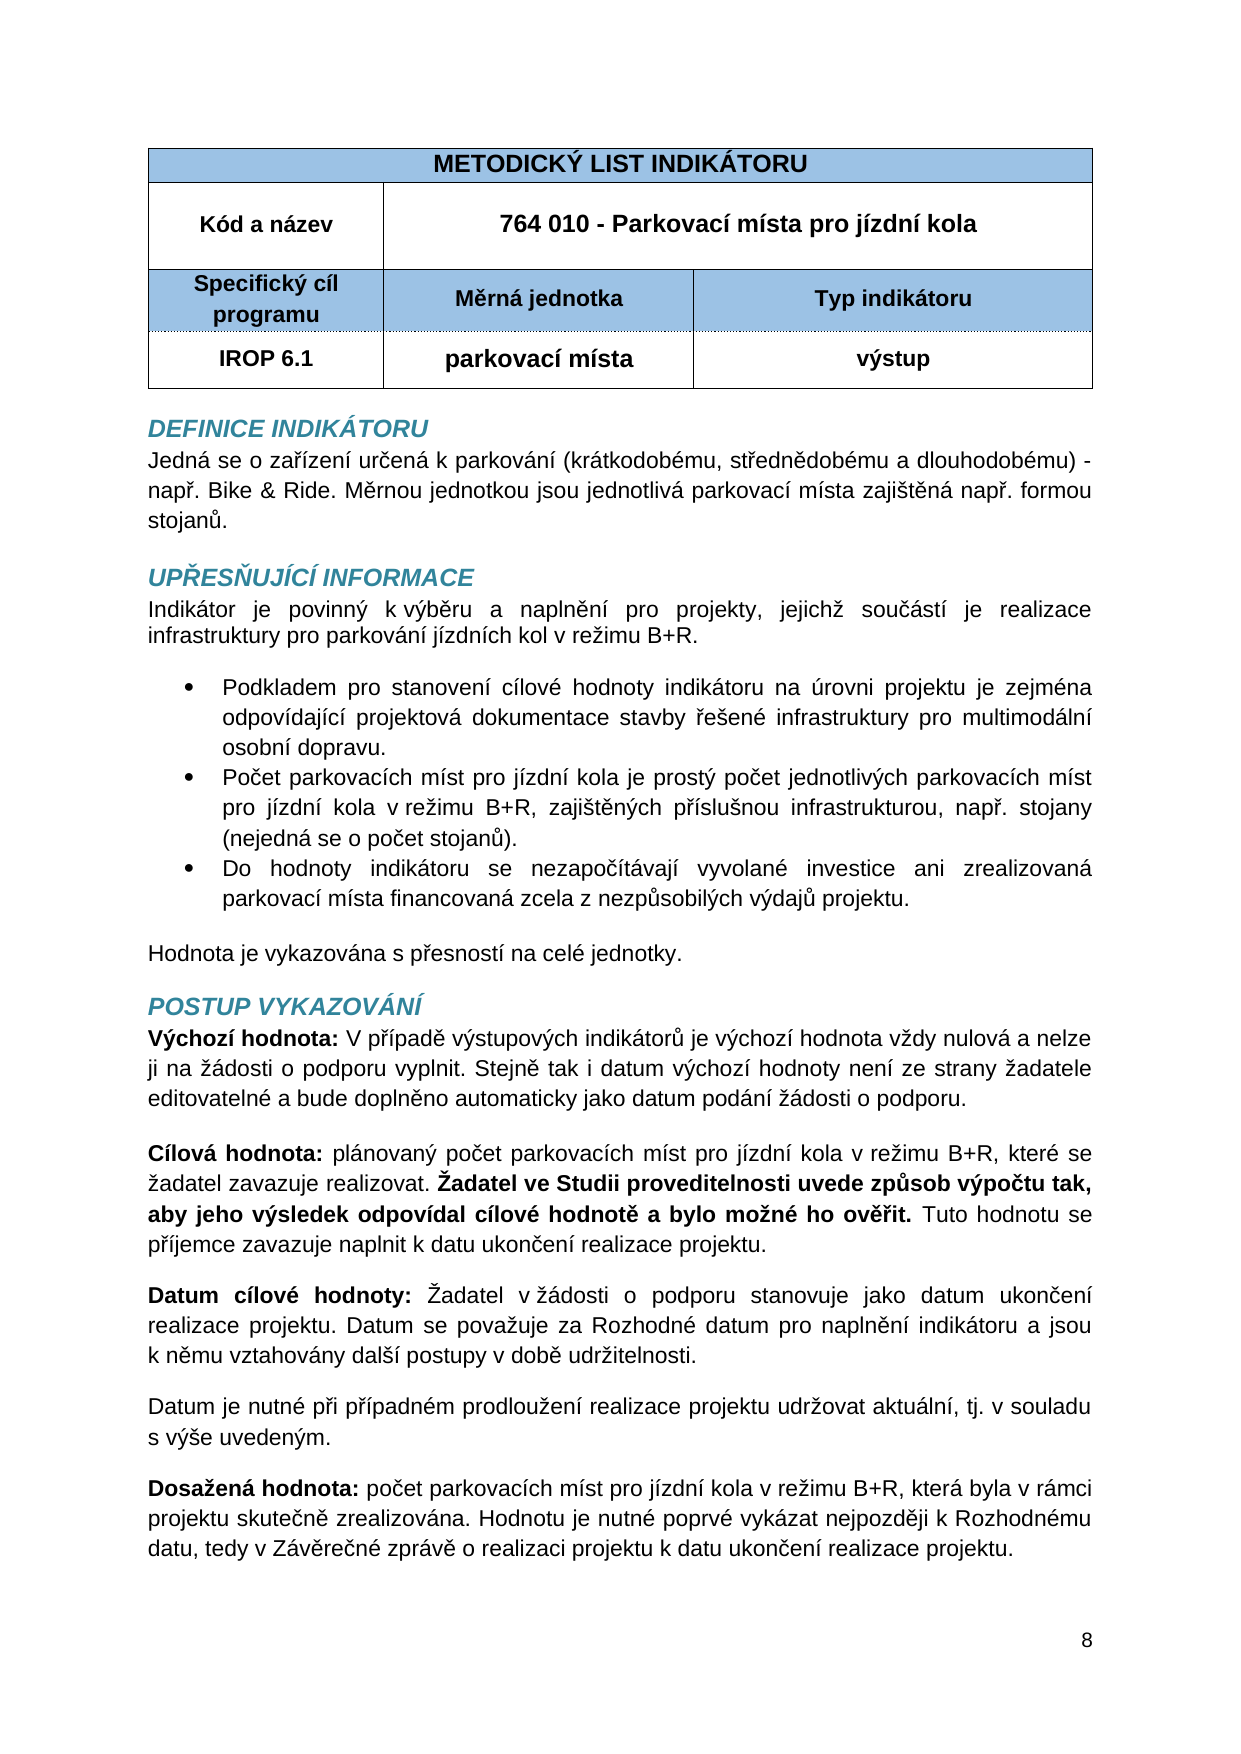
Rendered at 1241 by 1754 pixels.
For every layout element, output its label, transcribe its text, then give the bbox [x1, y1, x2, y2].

text Definice indikátoru [148, 414, 1092, 443]
text Cílová hodnota: plánovaný počet parkovacích míst pro jízdní kola v režimu B+R, které se žadatel zavazuje realizovat. Žadatel ve Studii proveditelnosti uvede způsob výpočtu tak, aby jeho výsledek odpovídal cílové hodnotě a bylo možné ho ověřit. Tuto hodnotu se příjemce zavazuje naplnit k datu ukončení realizace projektu. [148, 1140, 1092, 1257]
text Jedná se o zařízení určená k parkování (krátkodobému, střednědobému a dlouhodobému) - např. Bike & Ride. Měrnou jednotkou jsou jednotlivá parkovací místa zajištěná např. formou stojanů. [148, 447, 1092, 534]
table_cell Typ indikátoru [694, 270, 1092, 331]
table_cell Kód a název [149, 183, 383, 269]
list Počet parkovacích míst pro jízdní kola je prostý počet jednotlivých parkovacích míst pro jízdní kola v režimu B+R, zajištěných příslušnou infrastrukturou, např. stojany (nejedná se o počet stojanů). [185, 764, 1092, 851]
text Indikátor je povinný k výběru a naplnění pro projekty, jejichž součástí je realizace infrastruktury pro parkování jízdních kol v režimu B+R. [148, 596, 1092, 648]
table_cell výstup [694, 331, 1092, 388]
table_cell parkovací místa [384, 331, 693, 388]
text Hodnota je vykazována s přesností na celé jednotky. [148, 940, 1092, 966]
text Upřesňující informace [148, 563, 1092, 591]
table_header METODICKÝ LIST INDIKÁTORU [149, 149, 1092, 182]
text Dosažená hodnota: počet parkovacích míst pro jízdní kola v režimu B+R, která byla v rámci projektu skutečně zrealizována. Hodnotu je nutné poprvé vykázat nejpozději k Rozhodnému datu, tedy v Závěrečné zprávě o realizaci projektu k datu ukončení realizace projektu. [148, 1474, 1092, 1561]
table_cell Měrná jednotka [384, 270, 693, 331]
text postup vykazování [148, 991, 1092, 1020]
list Do hodnoty indikátoru se nezapočítávají vyvolané investice ani zrealizovaná parkovací místa financovaná zcela z nezpůsobilých výdajů projektu. [185, 855, 1092, 911]
text Výchozí hodnota: V případě výstupových indikátorů je výchozí hodnota vždy nulová a nelze ji na žádosti o podporu vyplnit. Stejně tak i datum výchozí hodnoty není ze strany žadatele editovatelné a bude doplněno automaticky jako datum podání žádosti o podporu. [148, 1024, 1092, 1111]
list Podkladem pro stanovení cílové hodnoty indikátoru na úrovni projektu je zejména odpovídající projektová dokumentace stavby řešené infrastruktury pro multimodální osobní dopravu. [185, 673, 1092, 760]
text Datum je nutné při případném prodloužení realizace projektu udržovat aktuální, tj. v souladu s výše uvedeným. [148, 1393, 1092, 1450]
table_cell Specifický cíl programu [149, 270, 383, 331]
text Datum cílové hodnoty: Žadatel v žádosti o podporu stanovuje jako datum ukončení realizace projektu. Datum se považuje za Rozhodné datum pro naplnění indikátoru a jsou k němu vztahovány další postupy v době udržitelnosti. [148, 1282, 1092, 1368]
table_cell 764 010 - Parkovací místa pro jízdní kola [384, 183, 1092, 269]
table_cell IROP 6.1 [149, 331, 383, 388]
